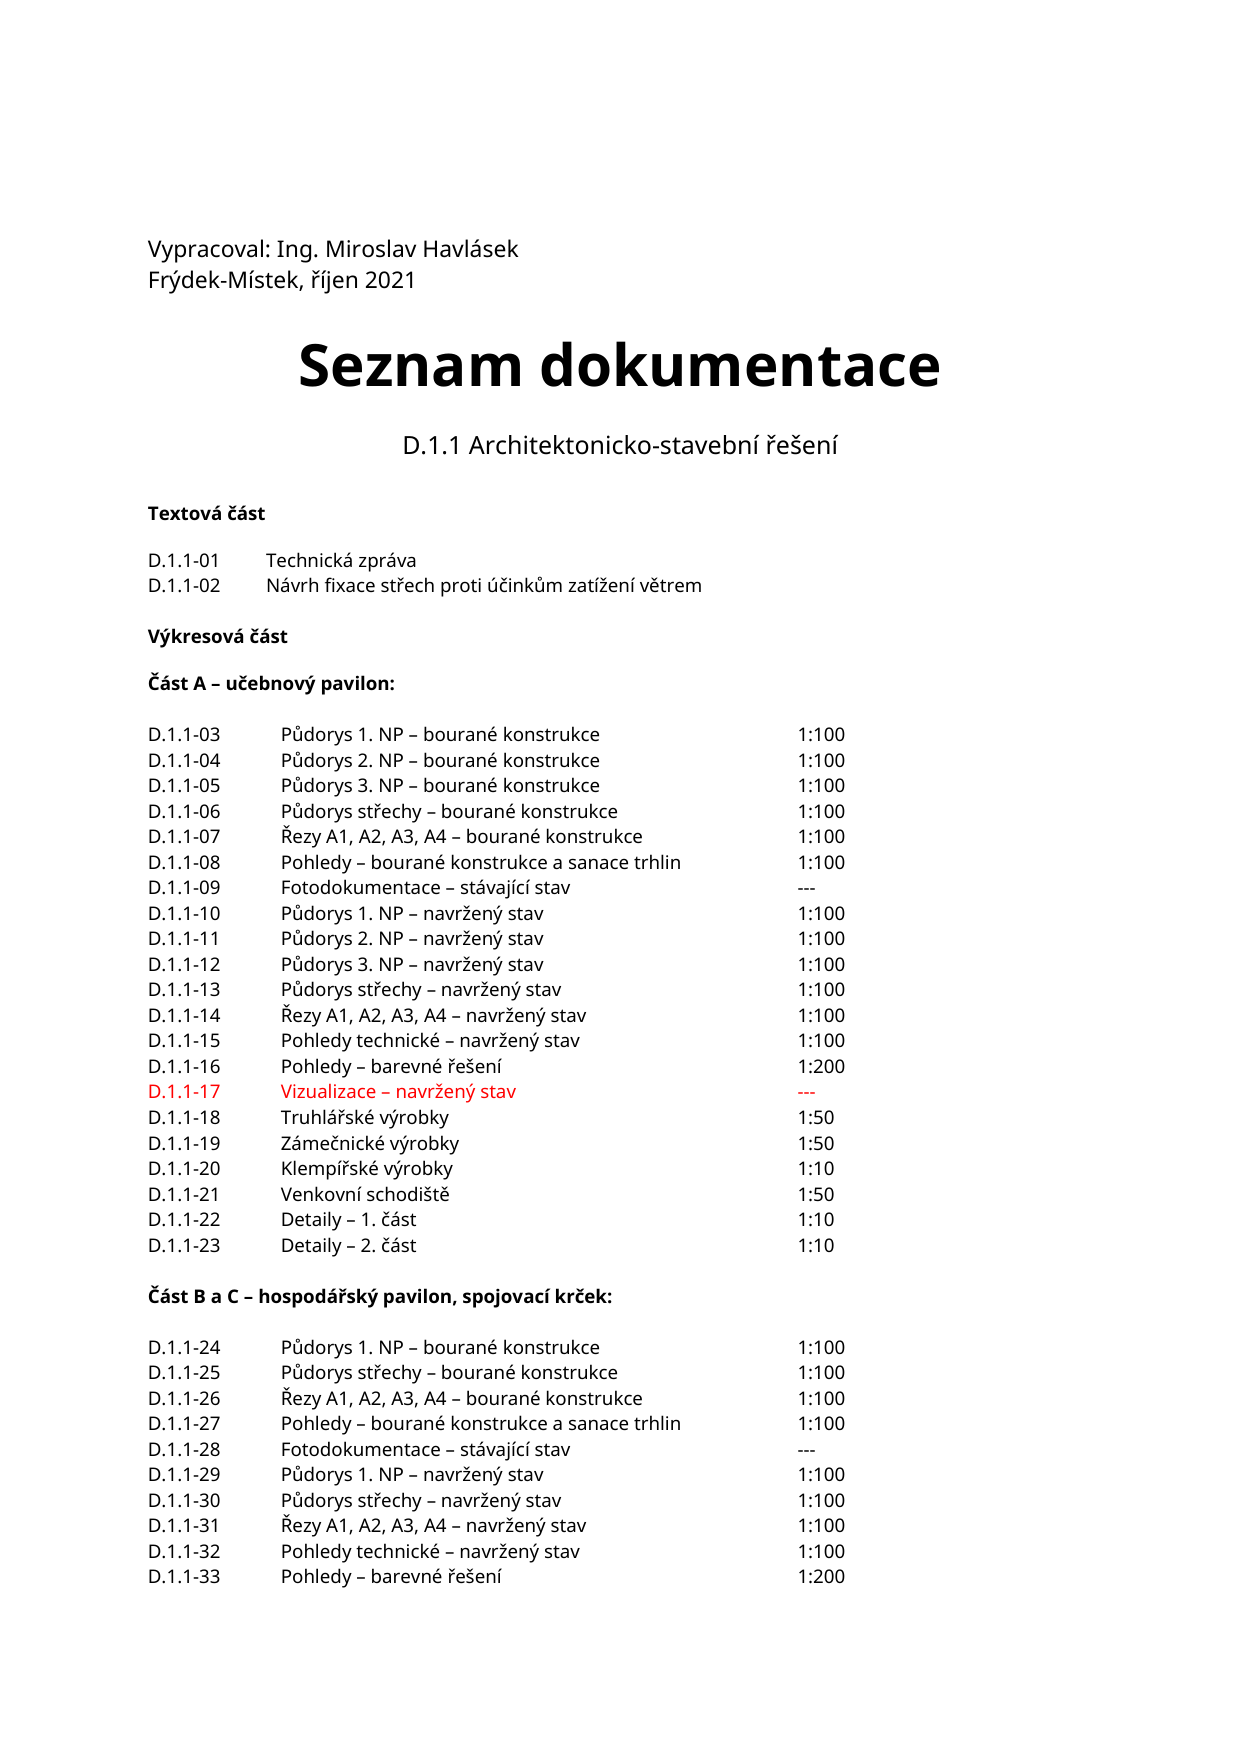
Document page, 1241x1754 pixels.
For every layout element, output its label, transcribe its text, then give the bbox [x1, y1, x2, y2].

text Frýdek-Místek, říjen 2021 [148, 264, 1093, 295]
text D.1.1-32 Pohledy technické – navržený stav 1:100 [148, 1538, 1093, 1564]
text D.1.1-19 Zámečnické výrobky 1:50 [148, 1130, 1093, 1155]
text D.1.1-20 Klempířské výrobky 1:10 [148, 1155, 1093, 1181]
text Část B a C – hospodářský pavilon, spojovací krček: [148, 1283, 1093, 1308]
text D.1.1-25 Půdorys střechy – bourané konstrukce 1:100 [148, 1359, 1093, 1385]
text Seznam dokumentace [148, 324, 1093, 403]
text D.1.1-07 Řezy A1, A2, A3, A4 – bourané konstrukce 1:100 [148, 824, 1093, 849]
text D.1.1-04 Půdorys 2. NP – bourané konstrukce 1:100 [148, 747, 1093, 773]
text D.1.1-22 Detaily – 1. část 1:10 [148, 1206, 1093, 1232]
text D.1.1-12 Půdorys 3. NP – navržený stav 1:100 [148, 951, 1093, 977]
text Textová část [148, 500, 1093, 525]
text D.1.1-18 Truhlářské výrobky 1:50 [148, 1104, 1093, 1130]
text D.1.1-06 Půdorys střechy – bourané konstrukce 1:100 [148, 798, 1093, 824]
text D.1.1-29 Půdorys 1. NP – navržený stav 1:100 [148, 1462, 1093, 1487]
text D.1.1-05 Půdorys 3. NP – bourané konstrukce 1:100 [148, 773, 1093, 798]
text D.1.1-16 Pohledy – barevné řešení 1:200 [148, 1053, 1093, 1079]
text Výkresová část [148, 623, 1093, 649]
text D.1.1-24 Půdorys 1. NP – bourané konstrukce 1:100 [148, 1334, 1093, 1359]
text D.1.1-13 Půdorys střechy – navržený stav 1:100 [148, 977, 1093, 1002]
text D.1.1-15 Pohledy technické – navržený stav 1:100 [148, 1028, 1093, 1053]
text D.1.1-14 Řezy A1, A2, A3, A4 – navržený stav 1:100 [148, 1002, 1093, 1028]
text D.1.1-02 Návrh fixace střech proti účinkům zatížení větrem [148, 572, 1093, 598]
text D.1.1-21 Venkovní schodiště 1:50 [148, 1181, 1093, 1206]
text D.1.1-26 Řezy A1, A2, A3, A4 – bourané konstrukce 1:100 [148, 1385, 1093, 1411]
text D.1.1-27 Pohledy – bourané konstrukce a sanace trhlin 1:100 [148, 1411, 1093, 1436]
text Část A – učebnový pavilon: [148, 671, 1093, 696]
text D.1.1-01 Technická zpráva [148, 547, 1093, 572]
text D.1.1 Architektonicko-stavební řešení [148, 427, 1093, 461]
text D.1.1-11 Půdorys 2. NP – navržený stav 1:100 [148, 926, 1093, 951]
text D.1.1-10 Půdorys 1. NP – navržený stav 1:100 [148, 900, 1093, 926]
text D.1.1-08 Pohledy – bourané konstrukce a sanace trhlin 1:100 [148, 849, 1093, 875]
text D.1.1-23 Detaily – 2. část 1:10 [148, 1232, 1093, 1257]
text D.1.1-17 Vizualizace – navržený stav --- [148, 1079, 1093, 1104]
text D.1.1-03 Půdorys 1. NP – bourané konstrukce 1:100 [148, 722, 1093, 747]
text D.1.1-09 Fotodokumentace – stávající stav --- [148, 875, 1093, 900]
text D.1.1-31 Řezy A1, A2, A3, A4 – navržený stav 1:100 [148, 1513, 1093, 1538]
text D.1.1-33 Pohledy – barevné řešení 1:200 [148, 1564, 1093, 1589]
text D.1.1-28 Fotodokumentace – stávající stav --- [148, 1436, 1093, 1462]
text D.1.1-30 Půdorys střechy – navržený stav 1:100 [148, 1487, 1093, 1513]
text Vypracoval: Ing. Miroslav Havlásek [148, 233, 1093, 264]
